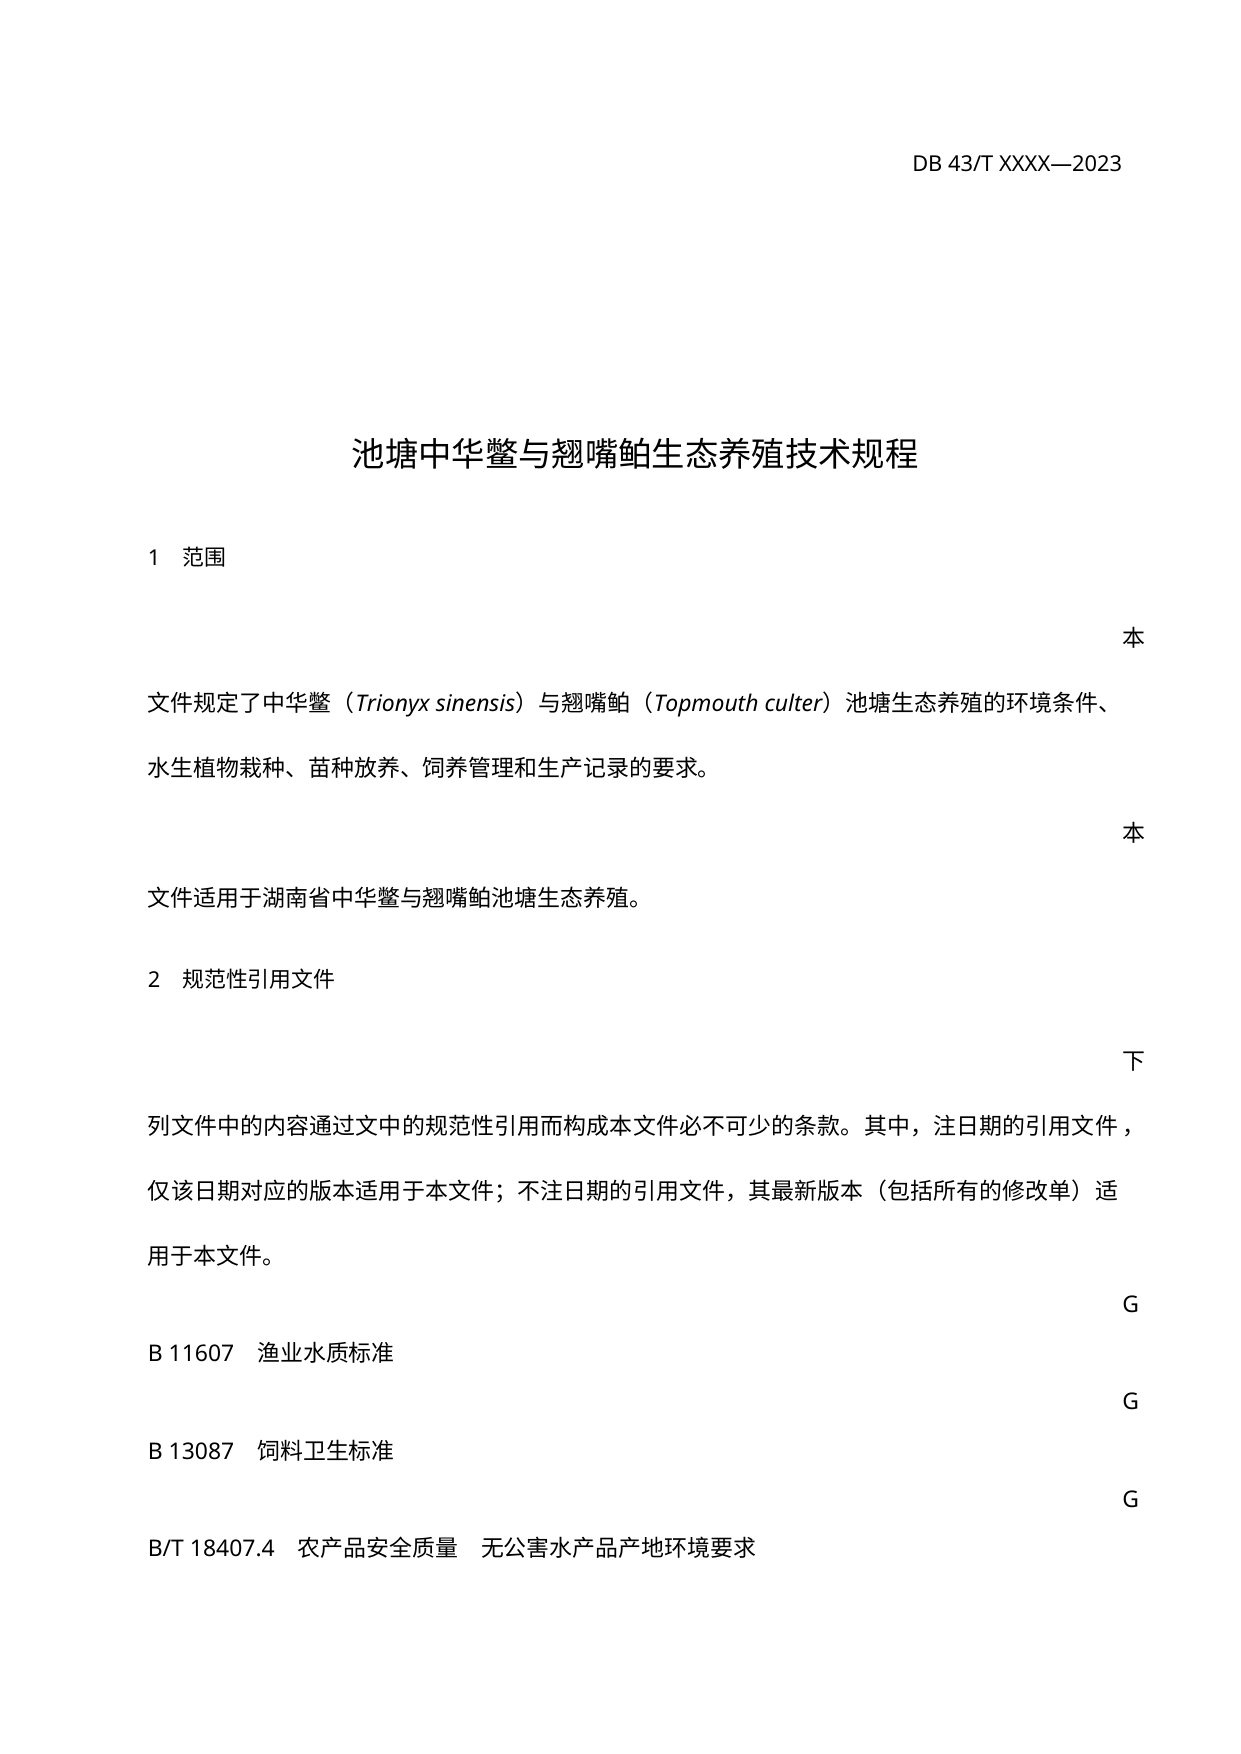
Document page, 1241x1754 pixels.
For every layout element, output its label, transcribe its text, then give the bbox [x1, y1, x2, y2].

text 规范性引用文件 [148, 962, 1122, 994]
text GB/T 18407.4 农产品安全质量 无公害水产品产地环境要求 [148, 1482, 1122, 1579]
text 下列文件中的内容通过文中的规范性引用而构成本文件必不可少的条款。其中，注日期的引用文件，仅该日期对应的版本适用于本文件；不注日期的引用文件，其最新版本（包括所有的修改单）适用于本文件。 [148, 1027, 1122, 1287]
text 池塘中华鳖与翘嘴鲌生态养殖技术规程 [148, 419, 1122, 484]
text GB 11607 渔业水质标准 [148, 1287, 1122, 1384]
text 本文件规定了中华鳖（Trionyx sinensis）与翘嘴鲌（Topmouth culter）池塘生态养殖的环境条件、水生植物栽种、苗种放养、饲养管理和生产记录的要求。 [148, 604, 1122, 799]
text 本文件适用于湖南省中华鳖与翘嘴鲌池塘生态养殖。 [148, 799, 1122, 929]
text GB 13087 饲料卫生标准 [148, 1384, 1122, 1482]
text 范围 [148, 539, 1122, 572]
